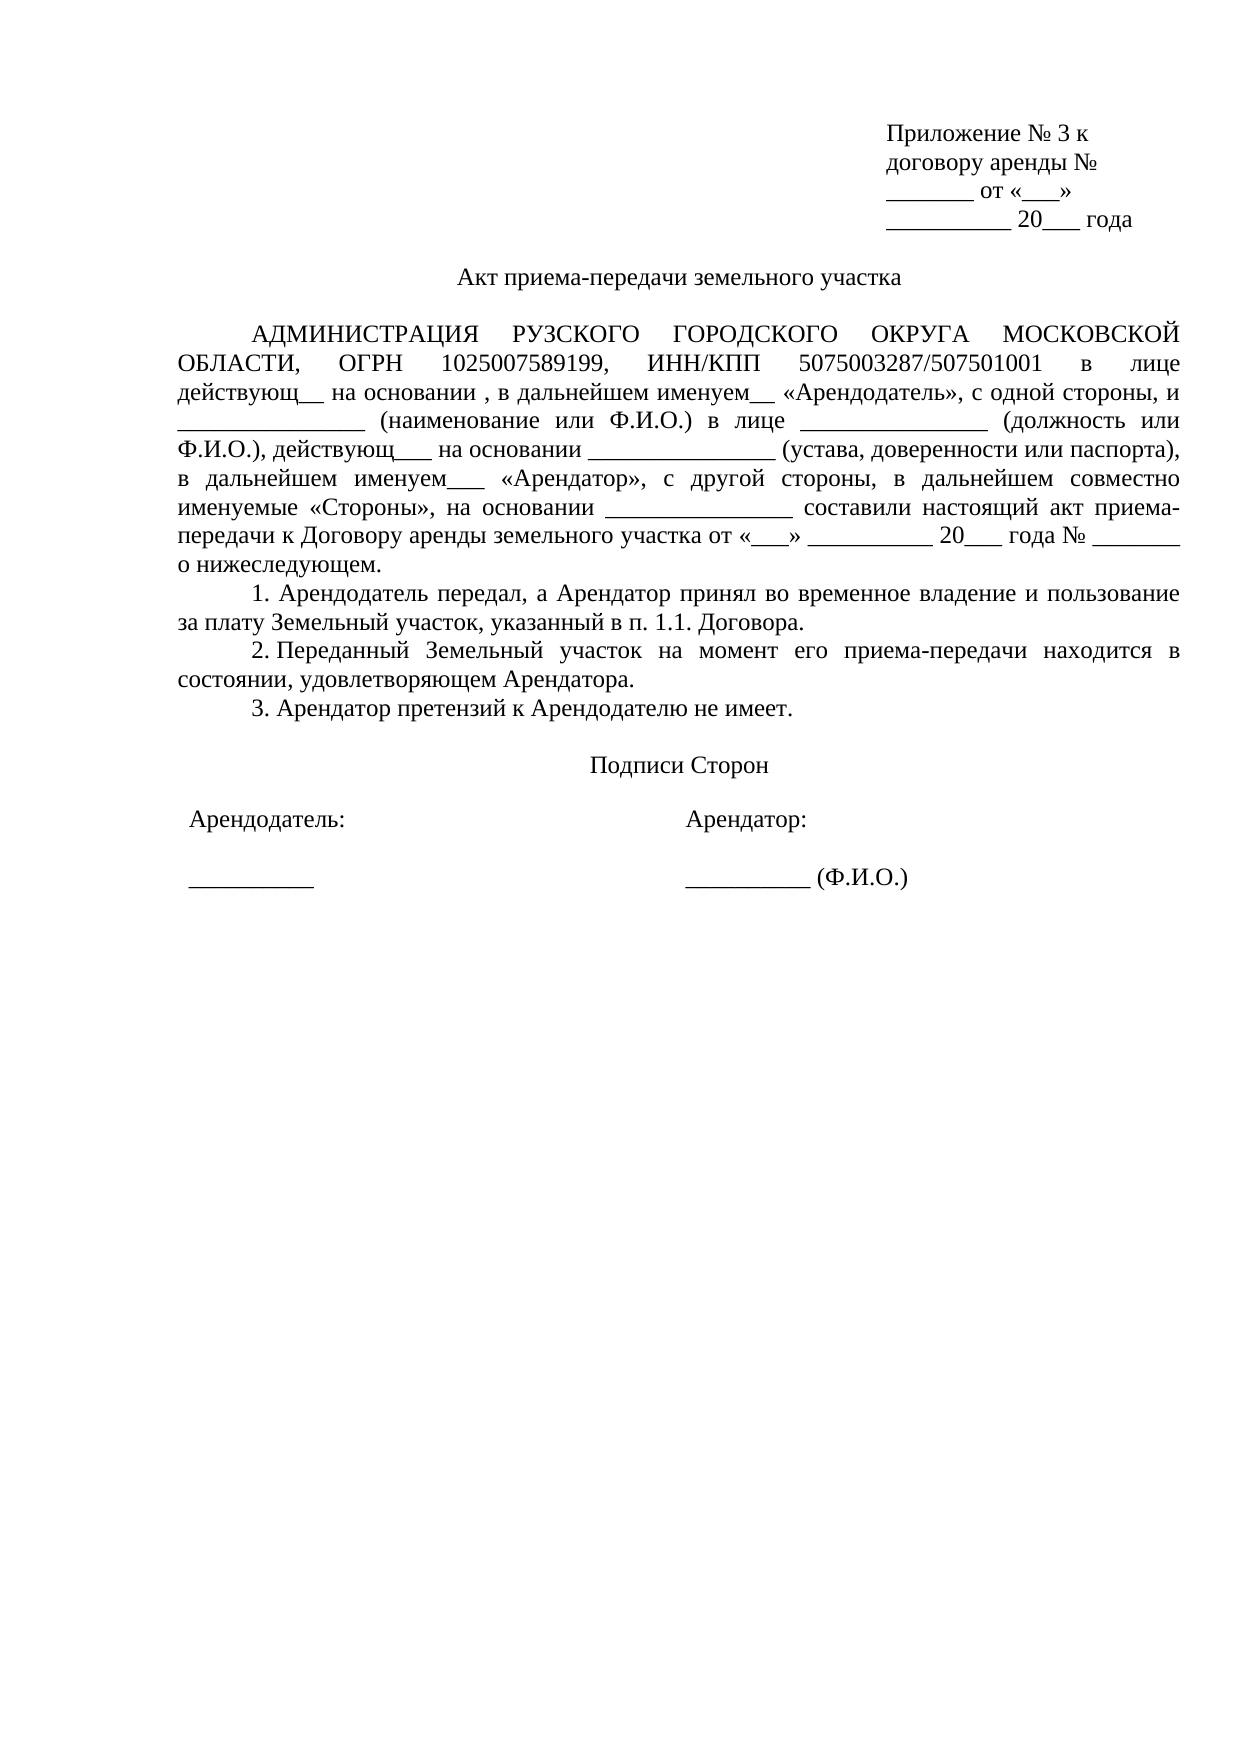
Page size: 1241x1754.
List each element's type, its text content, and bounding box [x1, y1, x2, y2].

text Приложение № 3 к договору аренды № _______ от «___» __________ 20___ года [886, 118, 1181, 233]
table_cell __________ [177, 862, 674, 919]
table_header Арендодатель: [177, 804, 674, 862]
text Акт приема-передачи земельного участка [177, 262, 1181, 291]
text 3. Арендатор претензий к Арендодателю не имеет. [177, 693, 1181, 722]
text 2. Переданный Земельный участок на момент его приема-передачи находится в состоянии, удовлетворяющем Арендатора. [177, 636, 1181, 693]
text Подписи Сторон [177, 751, 1181, 779]
text АДМИНИСТРАЦИЯ РУЗСКОГО ГОРОДСКОГО ОКРУГА МОСКОВСКОЙ ОБЛАСТИ, ОГРН 1025007589199, ИНН/КПП 5075003287/507501001 в лице действующ__ на основании , в дальнейшем именуем__ «Арендодатель», с одной стороны, и _______________ (наименование или Ф.И.О.) в лице _______________ (должность или Ф.И.О.), действующ___ на основании _______________ (устава, доверенности или паспорта), в дальнейшем именуем___ «Арендатор», с другой стороны, в дальнейшем совместно именуемые «Стороны», на основании _______________ составили настоящий акт приема-передачи к Договору аренды земельного участка от «___» __________ 20___ года № _______ о нижеследующем. [177, 319, 1181, 578]
text 1. Арендодатель передал, а Арендатор принял во временное владение и пользование за плату Земельный участок, указанный в п. 1.1. Договора. [177, 578, 1181, 636]
table_header Арендатор: [674, 804, 1171, 862]
table_cell __________ (Ф.И.О.) [674, 862, 1171, 919]
